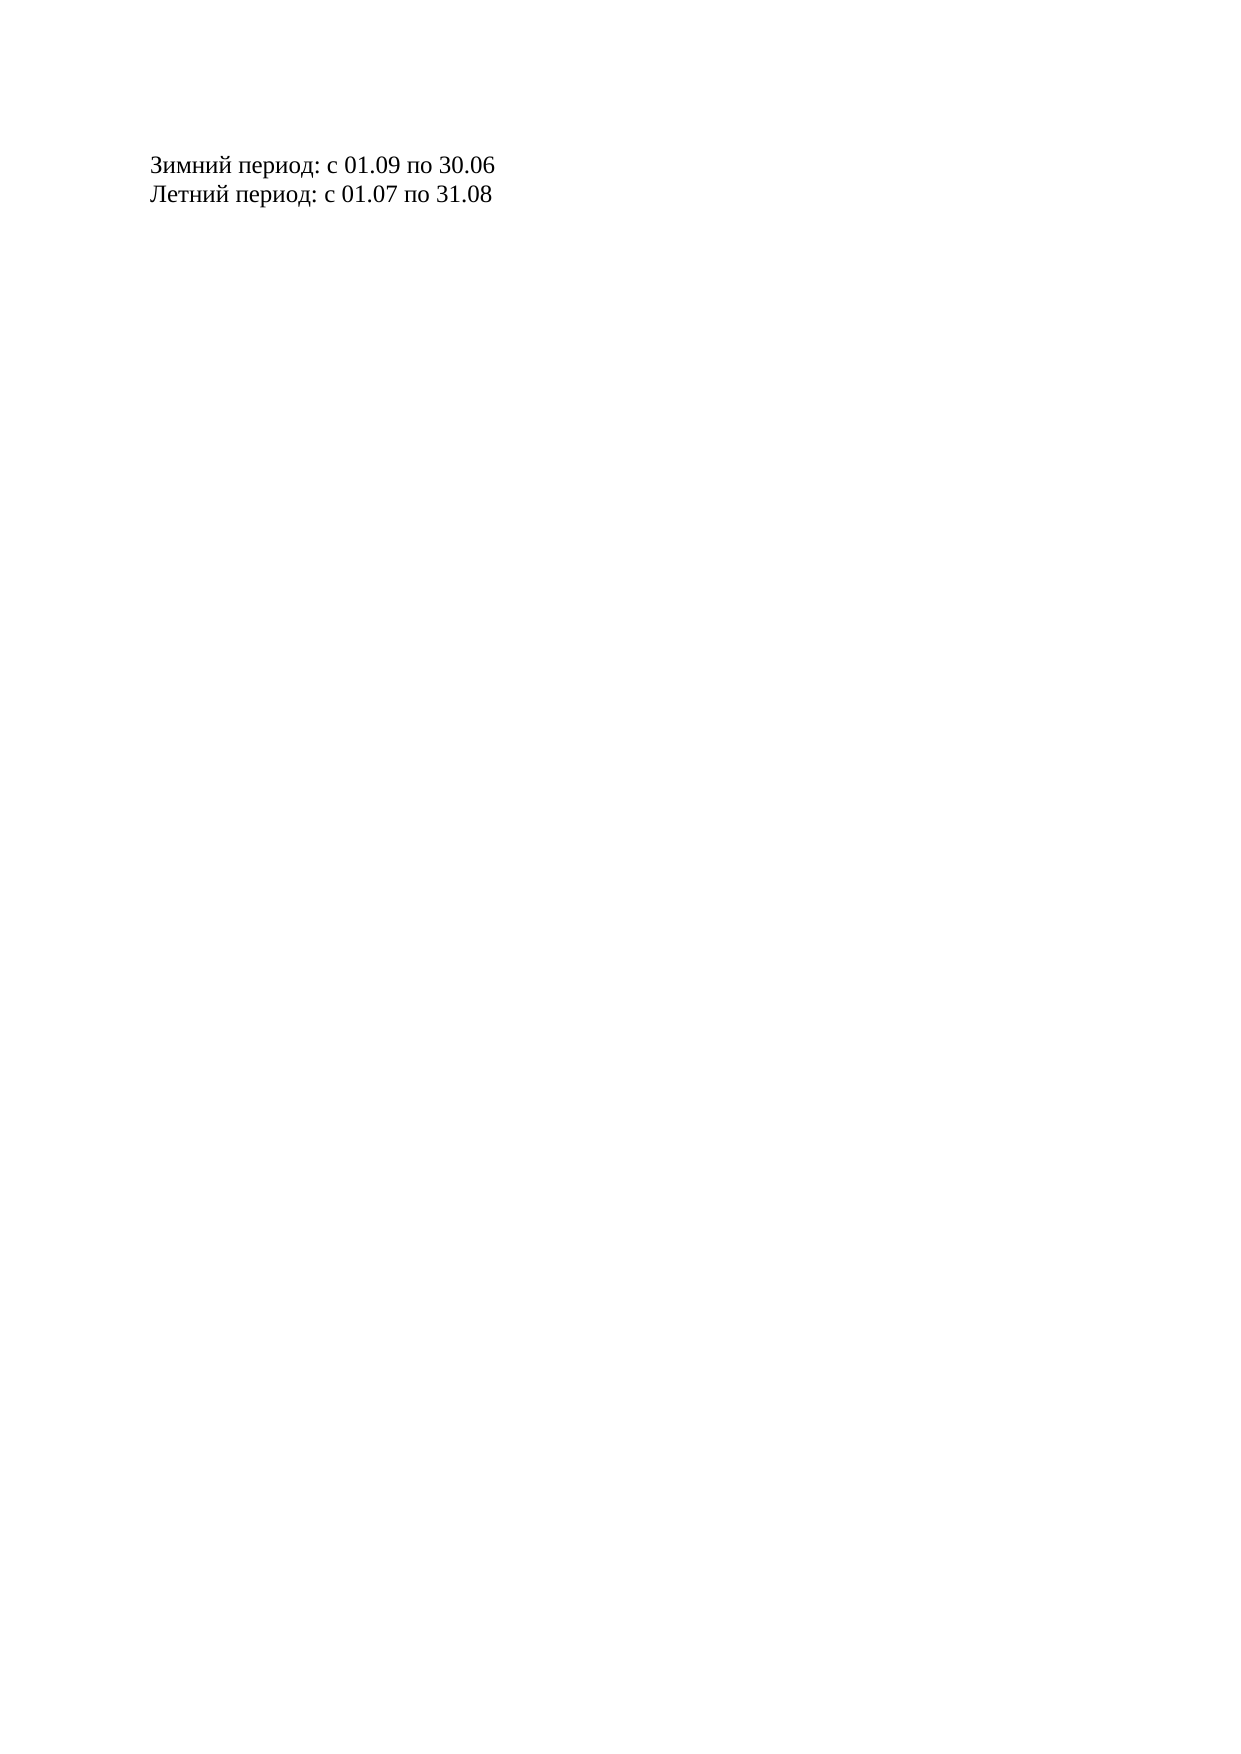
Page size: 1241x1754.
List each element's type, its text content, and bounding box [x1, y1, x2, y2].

text Летний период: с 01.07 по 31.08 [150, 179, 1090, 207]
text Зимний период: с 01.09 по 30.06 [150, 150, 1090, 179]
